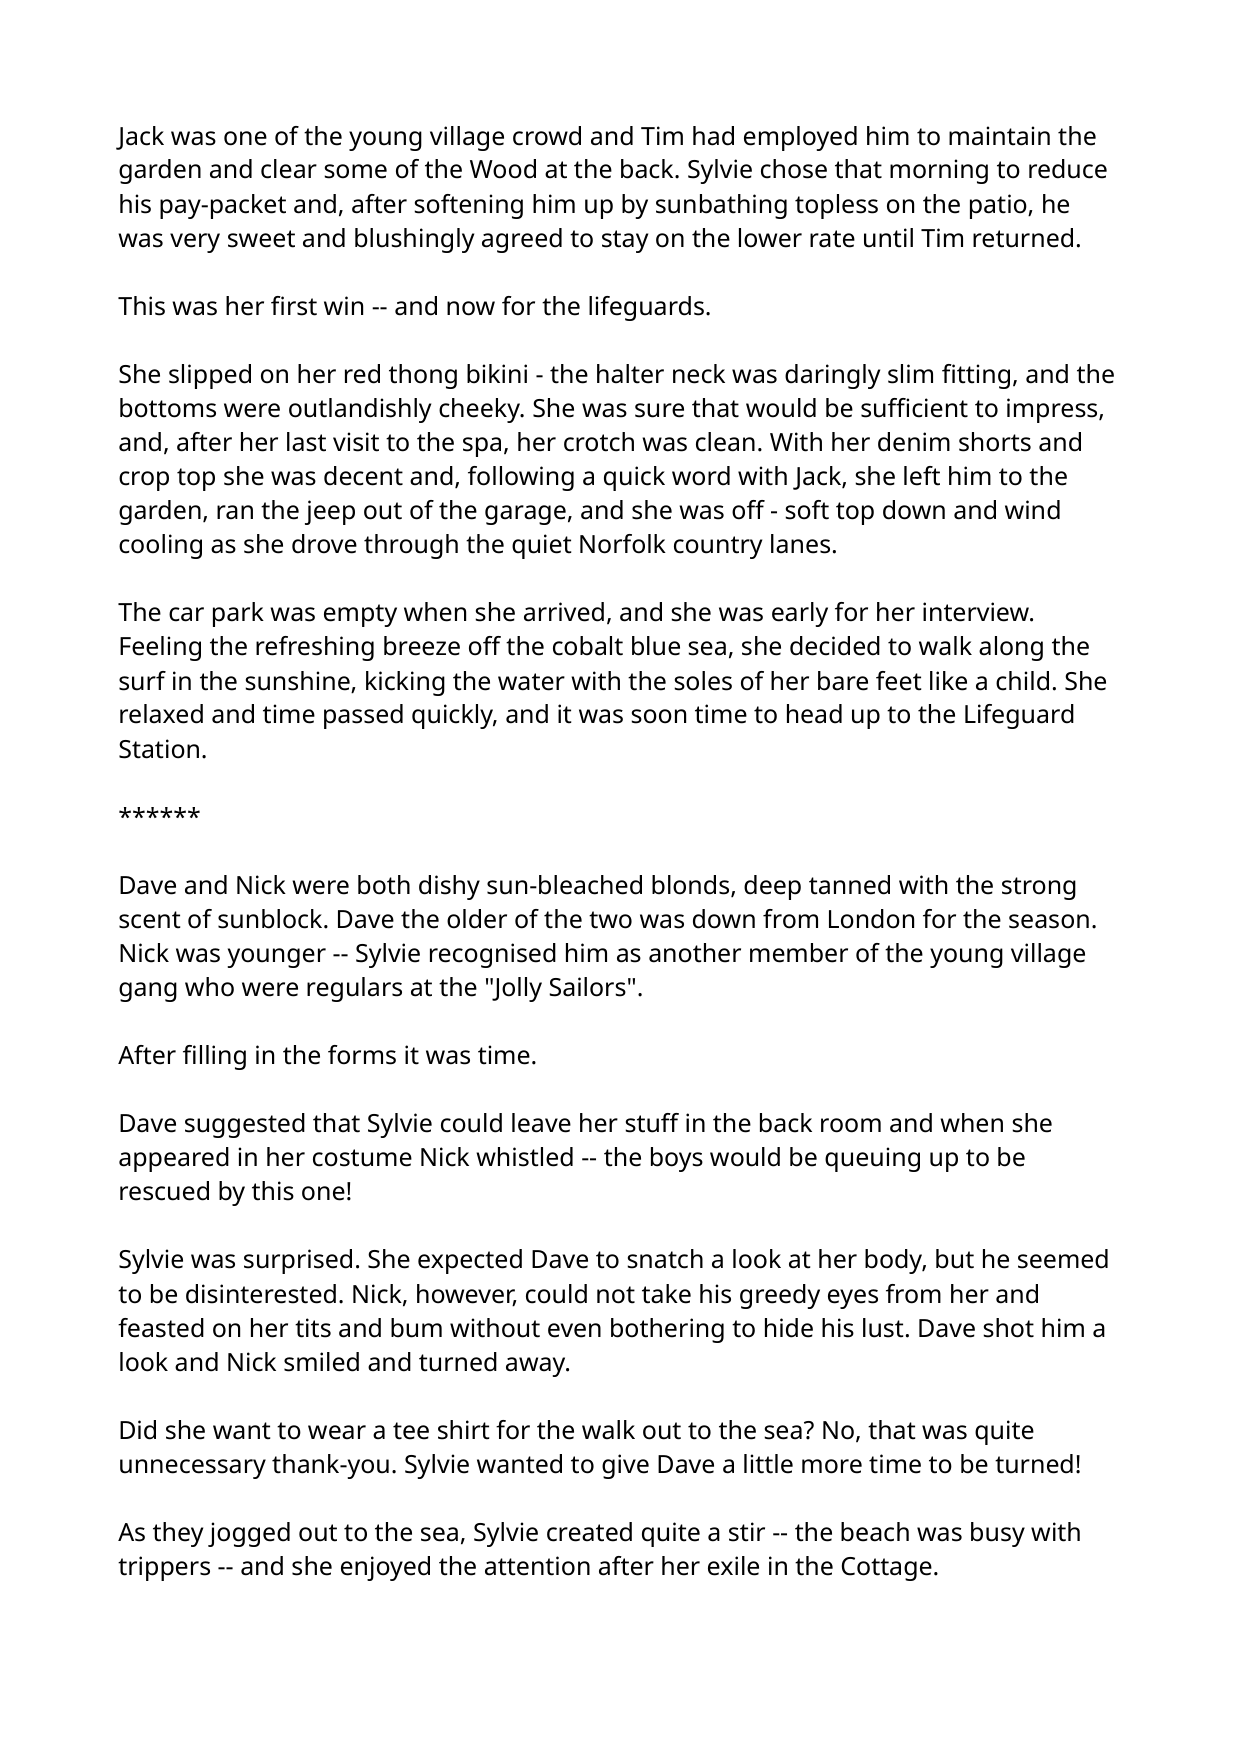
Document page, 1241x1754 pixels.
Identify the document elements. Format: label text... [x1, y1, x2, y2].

text Did she want to wear a tee shirt for the walk out to the sea? No, that was quite unnecessary thank-you. Sylvie wanted to give Dave a little more time to be turned! [118, 1412, 1122, 1481]
text ****** [118, 799, 1122, 833]
text As they jogged out to the sea, Sylvie created quite a stir -- the beach was busy with trippers -- and she enjoyed the attention after her exile in the Cottage. [118, 1515, 1122, 1583]
text Dave suggested that Sylvie could leave her stuff in the back room and when she appeared in her costume Nick whistled -- the boys would be queuing up to be rescued by this one! [118, 1106, 1122, 1208]
text Jack was one of the young village crowd and Tim had employed him to maintain the garden and clear some of the Wood at the back. Sylvie chose that morning to reduce his pay-packet and, after softening him up by sunbathing topless on the patio, he was very sweet and blushingly agreed to stay on the lower rate until Tim returned. [118, 118, 1122, 254]
text Dave and Nick were both dishy sun-bleached blonds, deep tanned with the strong scent of sunblock. Dave the older of the two was down from London for the season. Nick was younger -- Sylvie recognised him as another member of the young village gang who were regulars at the "Jolly Sailors". [118, 867, 1122, 1004]
text This was her first win -- and now for the lifeguards. [118, 288, 1122, 322]
text After filling in the forms it was time. [118, 1038, 1122, 1072]
text The car park was empty when she arrived, and she was early for her interview. Feeling the refreshing breeze off the cobalt blue sea, she decided to walk along the surf in the sunshine, kicking the water with the soles of her bare feet like a child. She relaxed and time passed quickly, and it was soon time to head up to the Lifeguard Station. [118, 595, 1122, 765]
text Sylvie was surprised. She expected Dave to snatch a look at her body, but he seemed to be disinterested. Nick, however, could not take his greedy eyes from her and feasted on her tits and bum without even bothering to hide his lust. Dave shot him a look and Nick smiled and turned away. [118, 1242, 1122, 1378]
text She slipped on her red thong bikini - the halter neck was daringly slim fitting, and the bottoms were outlandishly cheeky. She was sure that would be sufficient to impress, and, after her last visit to the spa, her crotch was clean. With her denim shorts and crop top she was decent and, following a quick word with Jack, she left him to the garden, ran the jeep out of the garage, and she was off - soft top down and wind cooling as she drove through the quiet Norfolk country lanes. [118, 357, 1122, 561]
